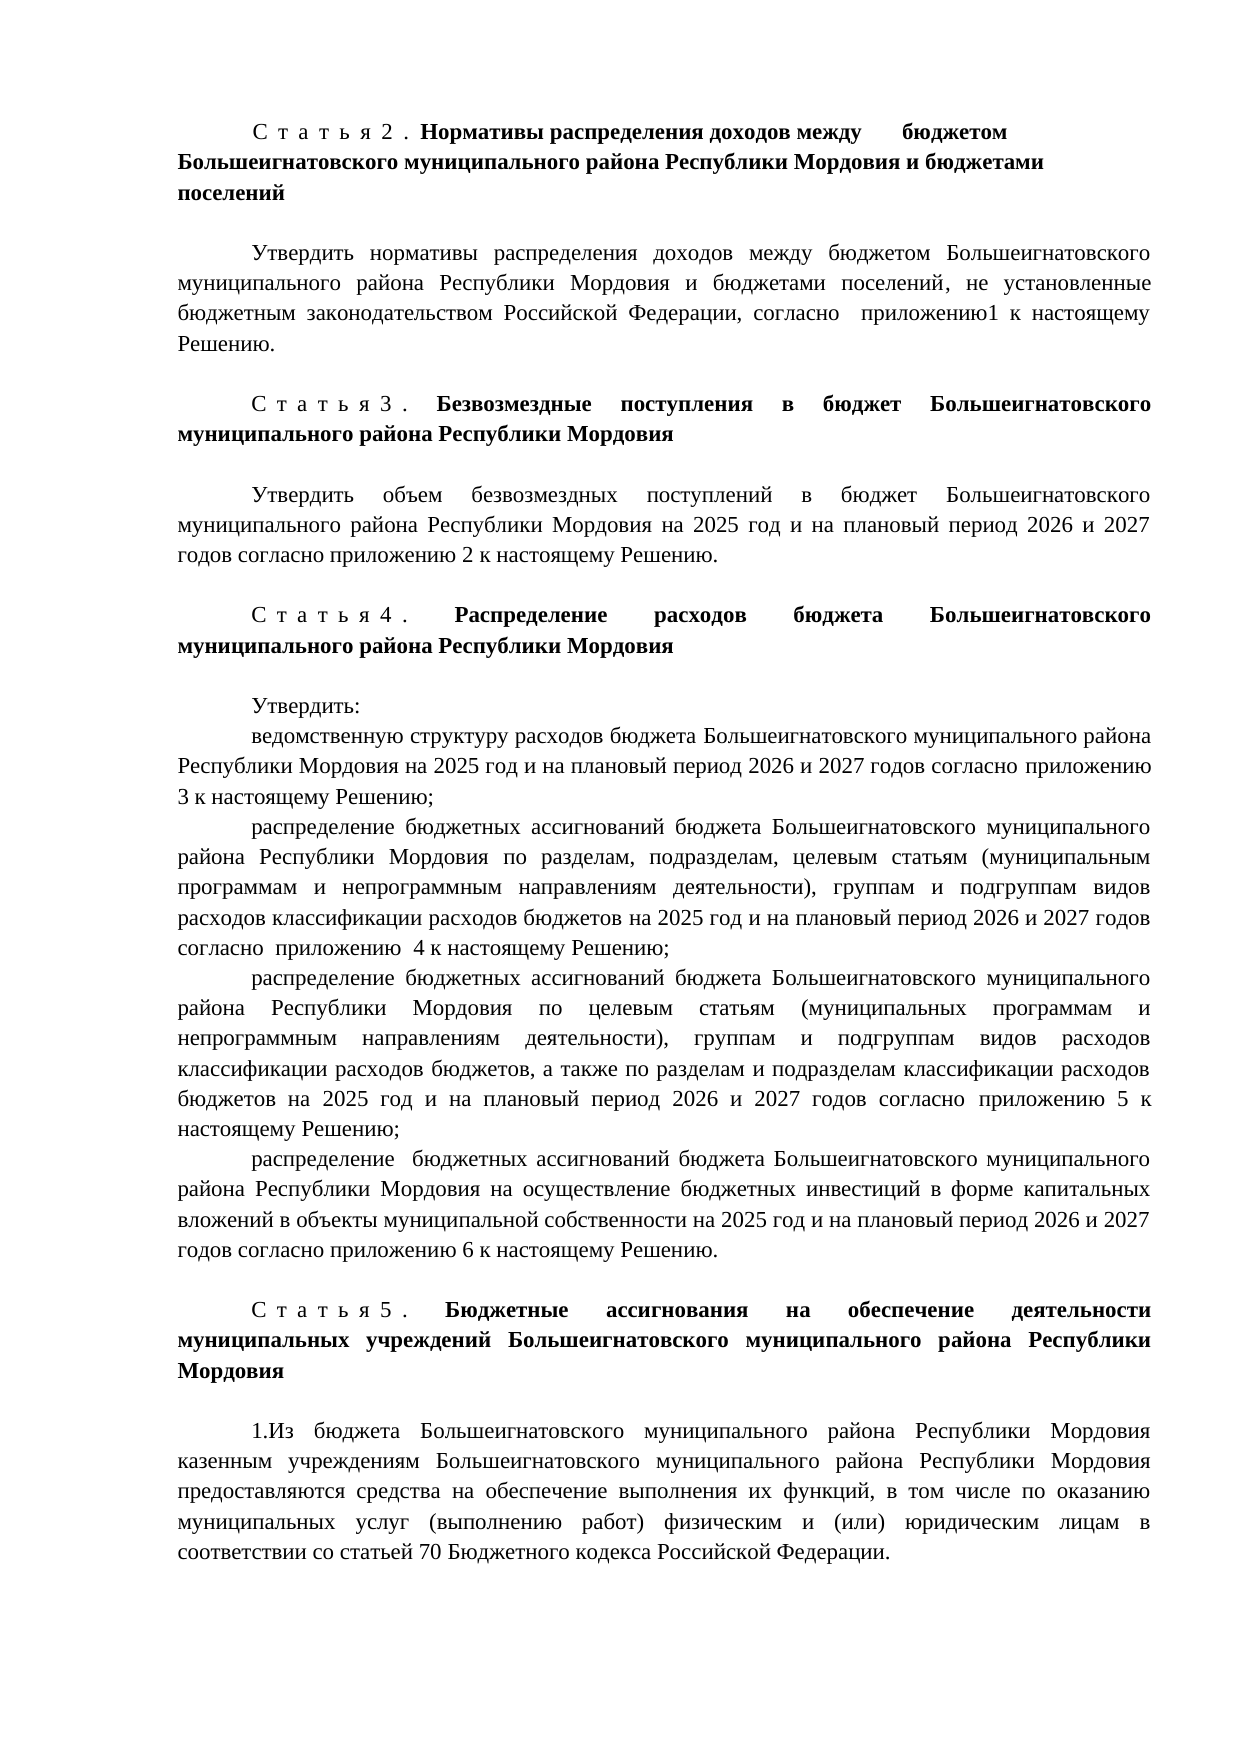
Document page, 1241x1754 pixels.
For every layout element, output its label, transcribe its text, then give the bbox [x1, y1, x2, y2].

text Утвердить объем безвозмездных поступлений в бюджет Большеигнатовского муниципального района Республики Мордовия на 2025 год и на плановый период 2026 и 2027 годов согласно приложению 2 к настоящему Решению. [177, 481, 1152, 567]
text Утвердить нормативы распределения доходов между бюджетом Большеигнатовского муниципального района Республики Мордовия и бюджетами поселений, не установленные бюджетным законодательством Российской Федерации, согласно приложению1 к настоящему Решению. [177, 239, 1152, 356]
text Статья5. Бюджетные ассигнования на обеспечение деятельности муниципальных учреждений Большеигнатовского муниципального района Республики Мордовия [177, 1296, 1152, 1383]
text Утвердить: [177, 692, 1152, 718]
text ведомственную структуру расходов бюджета Большеигнатовского муниципального района Республики Мордовия на 2025 год и на плановый период 2026 и 2027 годов согласно приложению 3 к настоящему Решению; [177, 722, 1152, 809]
text распределение бюджетных ассигнований бюджета Большеигнатовского муниципального района Республики Мордовия по целевым статьям (муниципальных программам и непрограммным направлениям деятельности), группам и подгруппам видов расходов классификации расходов бюджетов, а также по разделам и подразделам классификации расходов бюджетов на 2025 год и на плановый период 2026 и 2027 годов согласно приложению 5 к настоящему Решению; [177, 964, 1152, 1141]
text 1.Из бюджета Большеигнатовского муниципального района Республики Мордовия казенным учреждениям Большеигнатовского муниципального района Республики Мордовия предоставляются средства на обеспечение выполнения их функций, в том числе по оказанию муниципальных услуг (выполнению работ) физическим и (или) юридическим лицам в соответствии со статьей 70 Бюджетного кодекса Российской Федерации. [177, 1417, 1152, 1564]
text Статья2. Нормативы распределения доходов между бюджетом Большеигнатовского муниципального района Республики Мордовия и бюджетами поселений [177, 118, 1152, 205]
text Статья3. Безвозмездные поступления в бюджет Большеигнатовского муниципального района Республики Мордовия [177, 390, 1152, 447]
text распределение бюджетных ассигнований бюджета Большеигнатовского муниципального района Республики Мордовия на осуществление бюджетных инвестиций в форме капитальных вложений в объекты муниципальной собственности на 2025 год и на плановый период 2026 и 2027 годов согласно приложению 6 к настоящему Решению. [177, 1145, 1152, 1262]
text Статья4. Распределение расходов бюджета Большеигнатовского муниципального района Республики Мордовия [177, 601, 1152, 658]
text распределение бюджетных ассигнований бюджета Большеигнатовского муниципального района Республики Мордовия по разделам, подразделам, целевым статьям (муниципальным программам и непрограммным направлениям деятельности), группам и подгруппам видов расходов классификации расходов бюджетов на 2025 год и на плановый период 2026 и 2027 годов согласно приложению 4 к настоящему Решению; [177, 813, 1152, 960]
